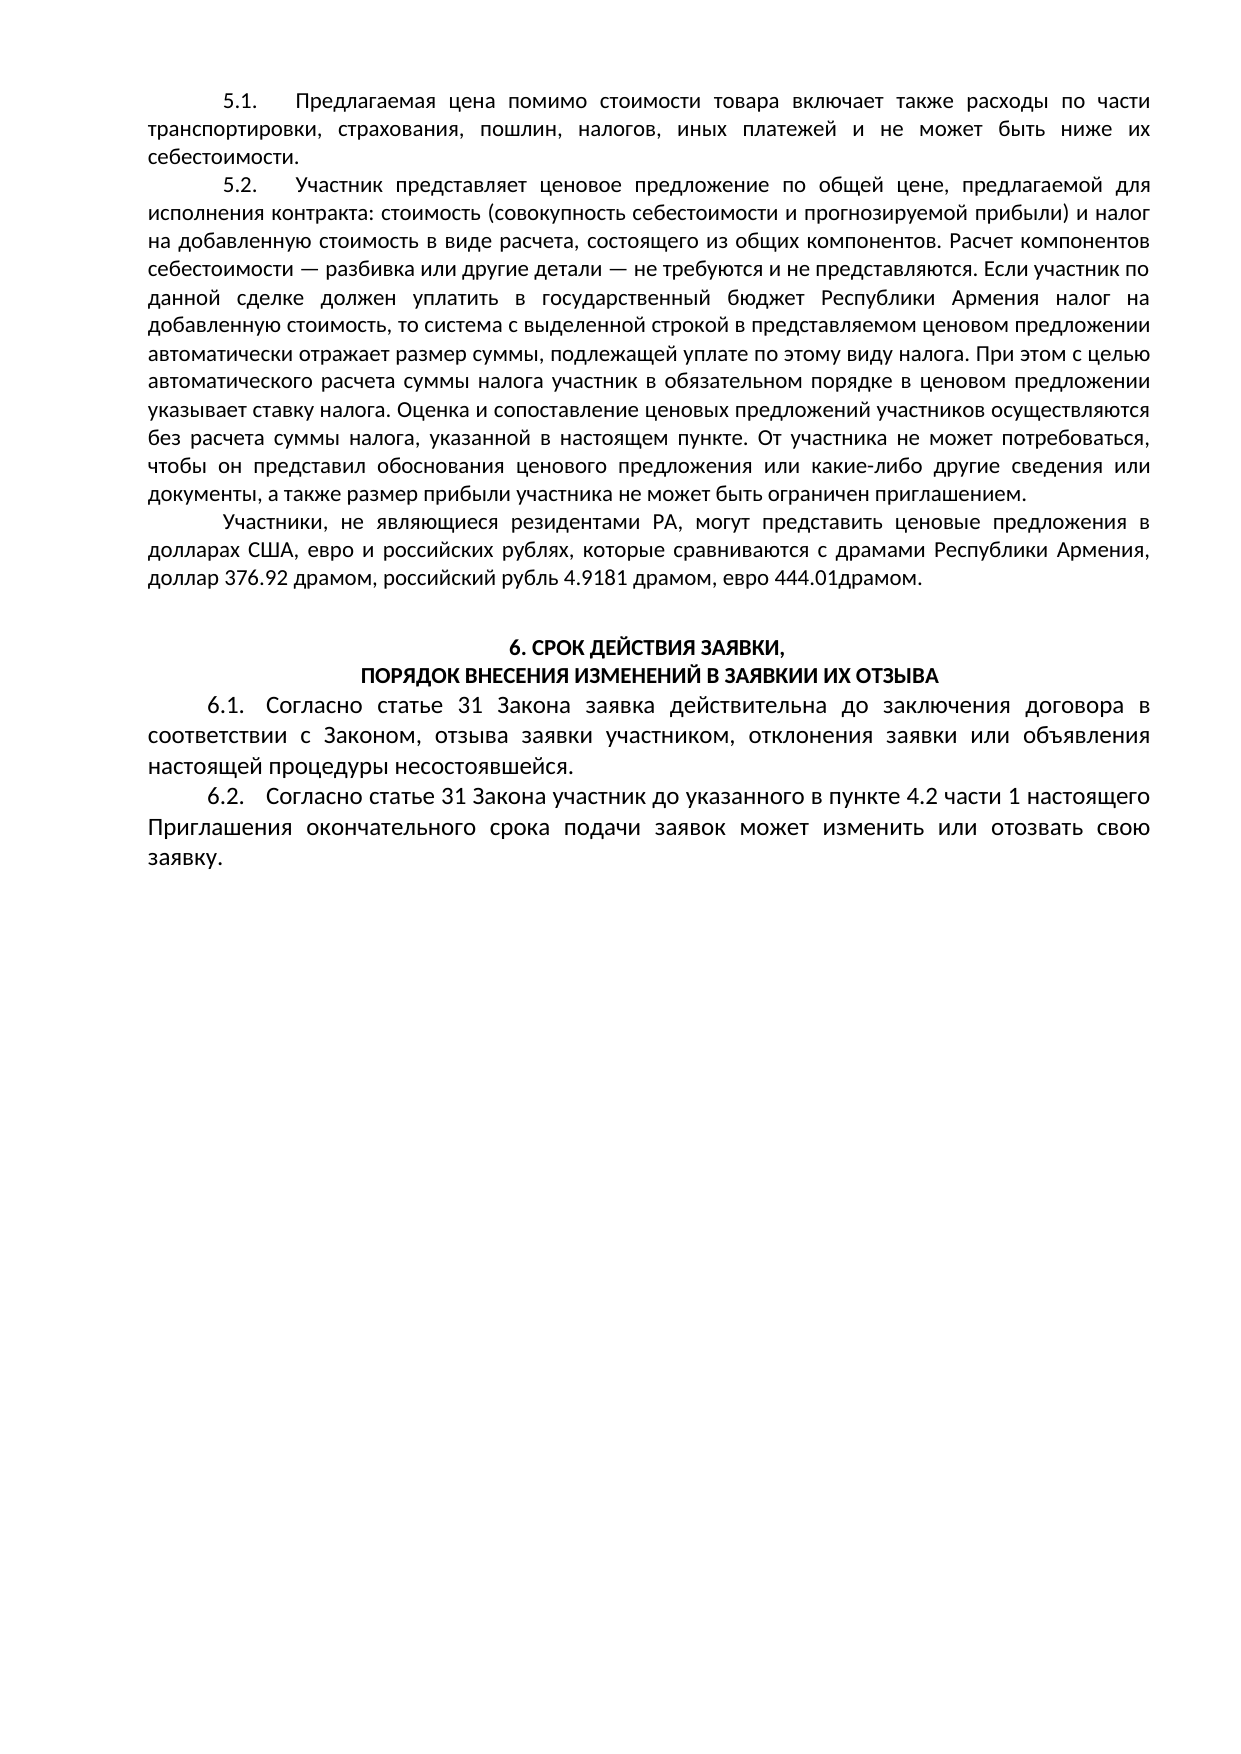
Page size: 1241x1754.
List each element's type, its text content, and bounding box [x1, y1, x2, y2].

text 6.2. Согласно статье 31 Закона участник до указанного в пункте 4.2 части 1 настоящего Приглашения окончательного срока подачи заявок может изменить или отозвать свою заявку. [148, 780, 1152, 872]
text 5.2. Участник представляет ценовое предложение по общей цене, предлагаемой для исполнения контракта: стоимость (совокупность себестоимости и прогнозируемой прибыли) и налог на добавленную стоимость в виде расчета, состоящего из общих компонентов. Расчет компонентов себестоимости — разбивка или другие детали — не требуются и не представляются. Если участник по данной сделке должен уплатить в государственный бюджет Республики Армения налог на добавленную стоимость, то система с выделенной строкой в представляемом ценовом предложении автоматически отражает размер суммы, подлежащей уплате по этому виду налога. При этом с целью автоматического расчета суммы налога участник в обязательном порядке в ценовом предложении указывает ставку налога. Оценка и сопоставление ценовых предложений участников осуществляются без расчета суммы налога, указанной в настоящем пункте. От участника не может потребоваться, чтобы он представил обоснования ценового предложения или какие-либо другие сведения или документы, а также размер прибыли участника не может быть ограничен приглашением. [148, 171, 1152, 507]
text 5.1. Предлагаемая цена помимо стоимости товара включает также расходы по части транспортировки, страхования, пошлин, налогов, иных платежей и не может быть ниже их себестоимости. [148, 86, 1152, 171]
text Участники, не являющиеся резидентами РА, могут представить ценовые предложения в долларах США, евро и российских рублях, которые сравниваются с драмами Республики Армения, доллар 376.92 драмом, российский рубль 4.9181 драмом, евро 444.01драмом. [148, 507, 1152, 591]
text 6.1. Согласно статье 31 Закона заявка действительна до заключения договора в соответствии с Законом, отзыва заявки участником, отклонения заявки или объявления настоящей процедуры несостоявшейся. [148, 689, 1152, 780]
text 6. СРОК ДЕЙСТВИЯ ЗАЯВКИ, ПОРЯДОК ВНЕСЕНИЯ ИЗМЕНЕНИЙ В ЗАЯВКИИ ИХ ОТЗЫВА [207, 633, 1093, 689]
